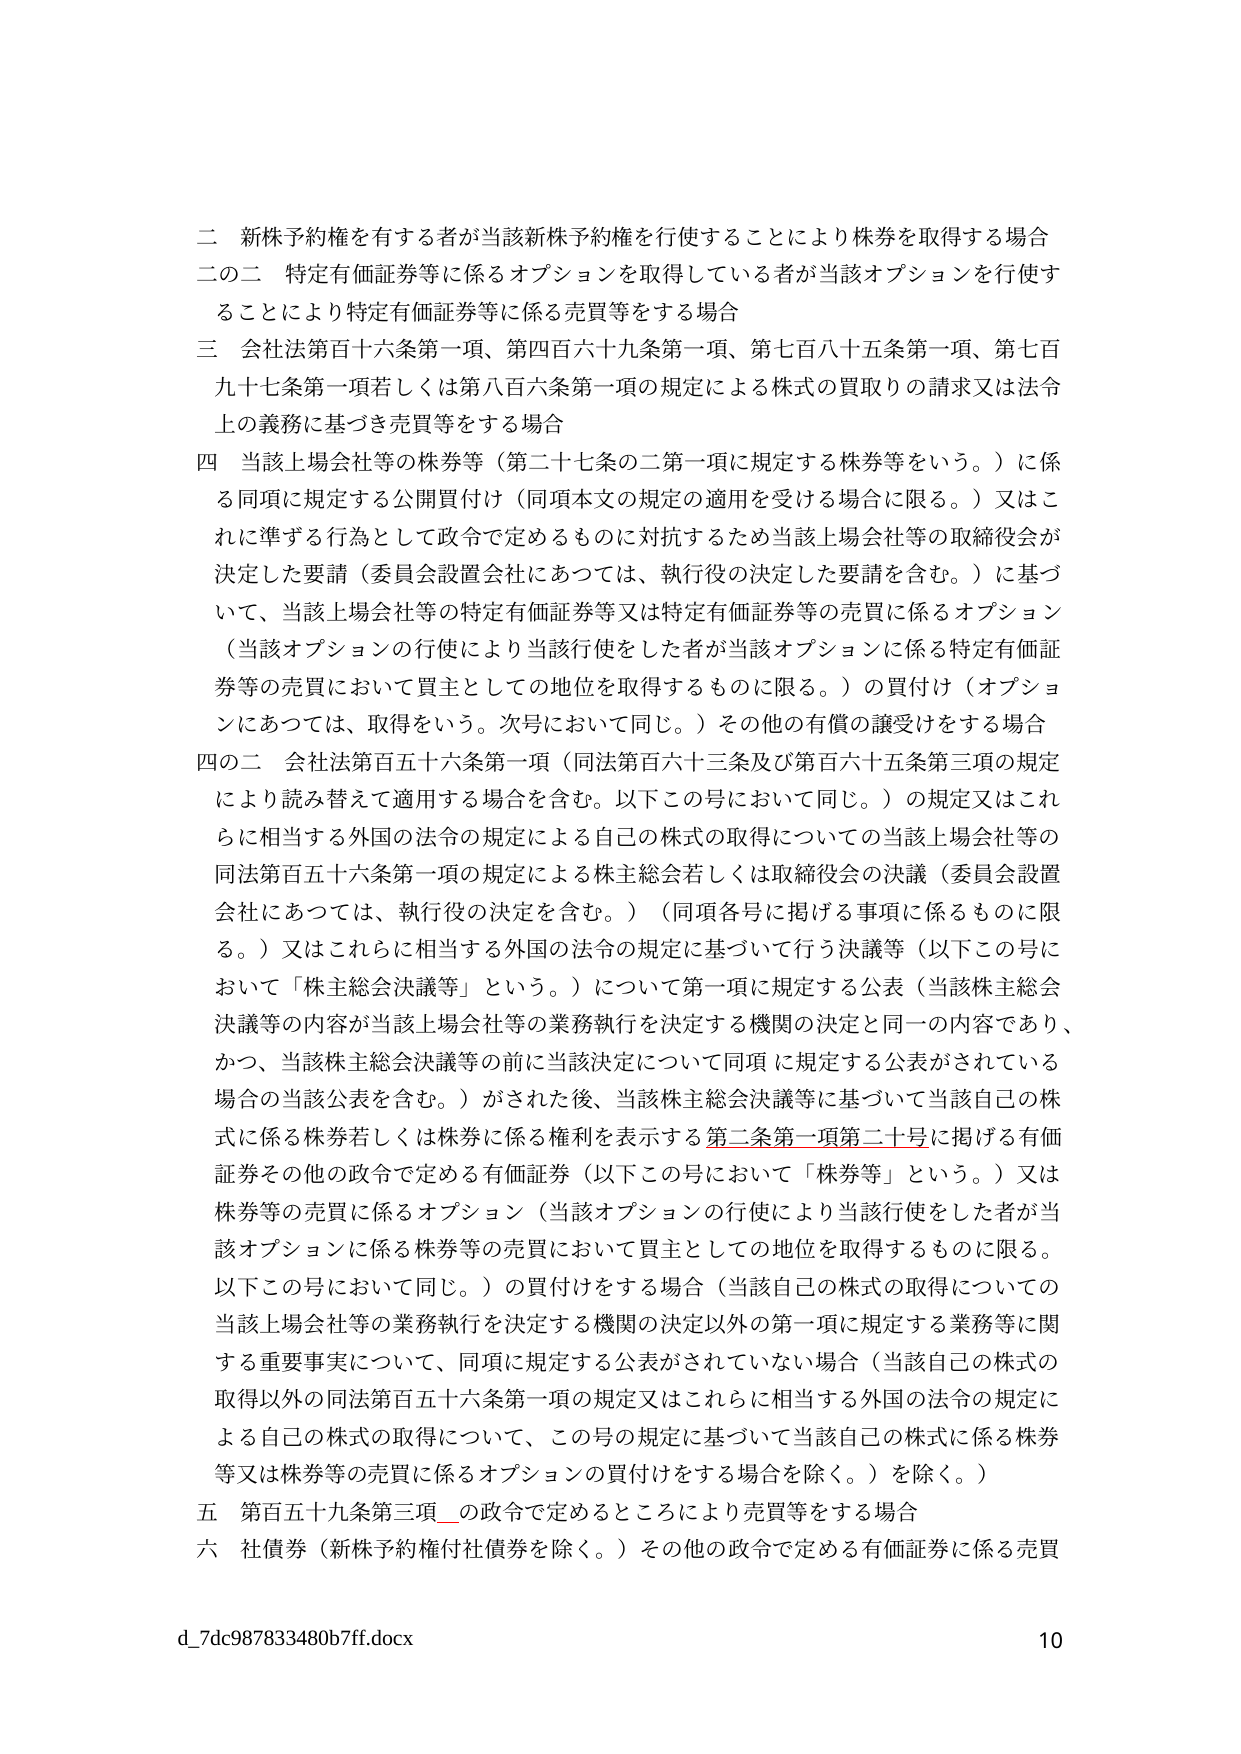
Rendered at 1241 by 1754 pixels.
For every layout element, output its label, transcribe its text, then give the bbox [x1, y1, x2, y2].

text 五 第百五十九条第三項 の政令で定めるところにより売買等をする場合 [196, 1492, 1063, 1529]
text 四の二 会社法第百五十六条第一項（同法第百六十三条及び第百六十五条第三項の規定により読み替えて適用する場合を含む。以下この号において同じ。）の規定又はこれらに相当する外国の法令の規定による自己の株式の取得についての当該上場会社等の同法第百五十六条第一項の規定による株主総会若しくは取締役会の決議（委員会設置会社にあつては、執行役の決定を含む。）（同項各号に掲げる事項に係るものに限る。）又はこれらに相当する外国の法令の規定に基づいて行う決議等（以下この号において「株主総会決議等」という。）について第一項に規定する公表（当該株主総会決議等の内容が当該上場会社等の業務執行を決定する機関の決定と同一の内容であり、かつ、当該株主総会決議等の前に当該決定について同項 に規定する公表がされている場合の当該公表を含む。）がされた後、当該株主総会決議等に基づいて当該自己の株式に係る株券若しくは株券に係る権利を表示する第二条第一項第二十号に掲げる有価証券その他の政令で定める有価証券（以下この号において「株券等」という。）又は株券等の売買に係るオプション（当該オプションの行使により当該行使をした者が当該オプションに係る株券等の売買において買主としての地位を取得するものに限る。以下この号において同じ。）の買付けをする場合（当該自己の株式の取得についての当該上場会社等の業務執行を決定する機関の決定以外の第一項に規定する業務等に関する重要事実について、同項に規定する公表がされていない場合（当該自己の株式の取得以外の同法第百五十六条第一項の規定又はこれらに相当する外国の法令の規定による自己の株式の取得について、この号の規定に基づいて当該自己の株式に係る株券等又は株券等の売買に係るオプションの買付けをする場合を除く。）を除く。） [196, 742, 1063, 1492]
text 四 当該上場会社等の株券等（第二十七条の二第一項に規定する株券等をいう。）に係る同項に規定する公開買付け（同項本文の規定の適用を受ける場合に限る。）又はこれに準ずる行為として政令で定めるものに対抗するため当該上場会社等の取締役会が決定した要請（委員会設置会社にあつては、執行役の決定した要請を含む。）に基づいて、当該上場会社等の特定有価証券等又は特定有価証券等の売買に係るオプション（当該オプションの行使により当該行使をした者が当該オプションに係る特定有価証券等の売買において買主としての地位を取得するものに限る。）の買付け（オプションにあつては、取得をいう。次号において同じ。）その他の有償の譲受けをする場合 [196, 442, 1063, 742]
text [196, 1529, 1063, 1567]
text 二の二 特定有価証券等に係るオプションを取得している者が当該オプションを行使することにより特定有価証券等に係る売買等をする場合 [196, 254, 1063, 329]
text 三 会社法第百十六条第一項、第四百六十九条第一項、第七百八十五条第一項、第七百九十七条第一項若しくは第八百六条第一項の規定による株式の買取りの請求又は法令上の義務に基づき売買等をする場合 [196, 329, 1063, 442]
text 二 新株予約権を有する者が当該新株予約権を行使することにより株券を取得する場合 [196, 217, 1063, 254]
